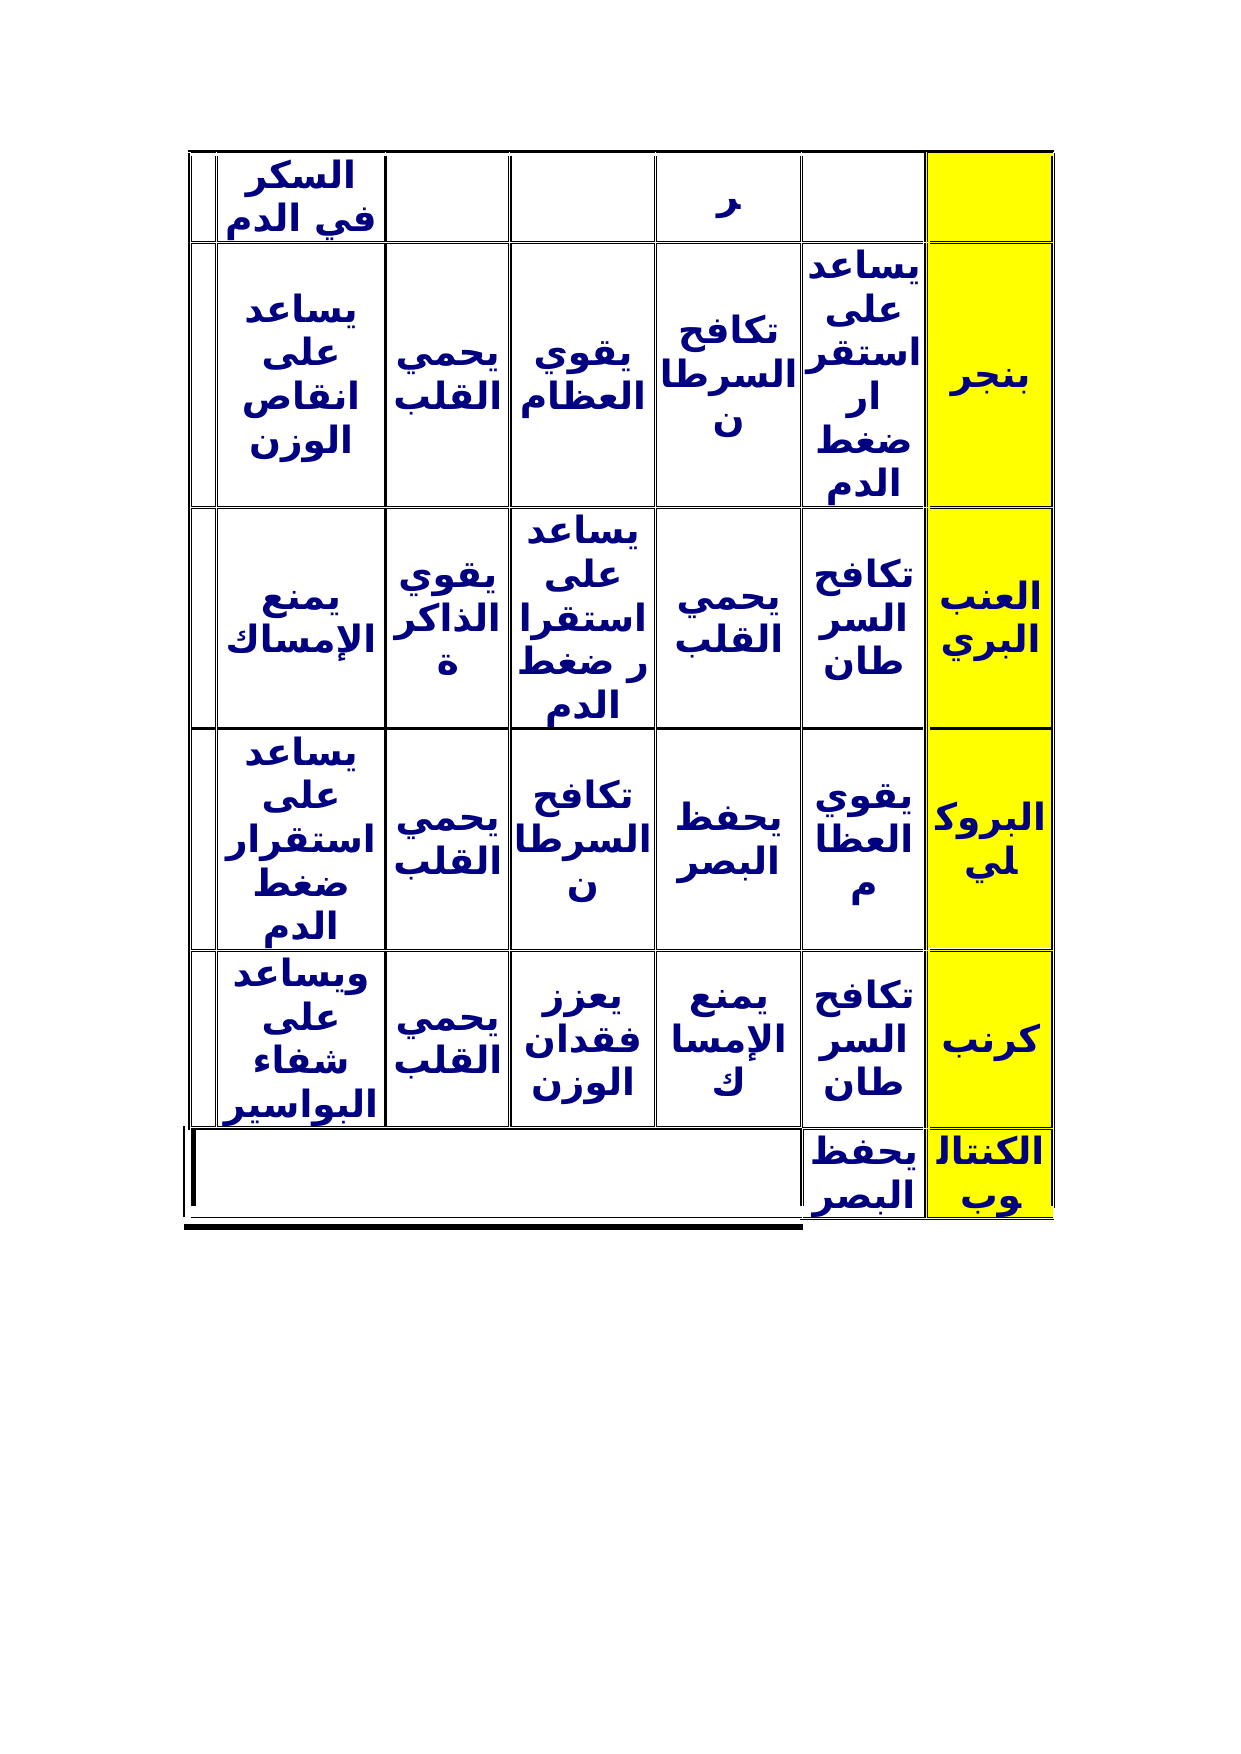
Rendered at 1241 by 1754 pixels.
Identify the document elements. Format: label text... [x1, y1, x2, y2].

table_header هل تعرف فوائد الفواكه والخضراوات [188, 152, 1053, 1229]
